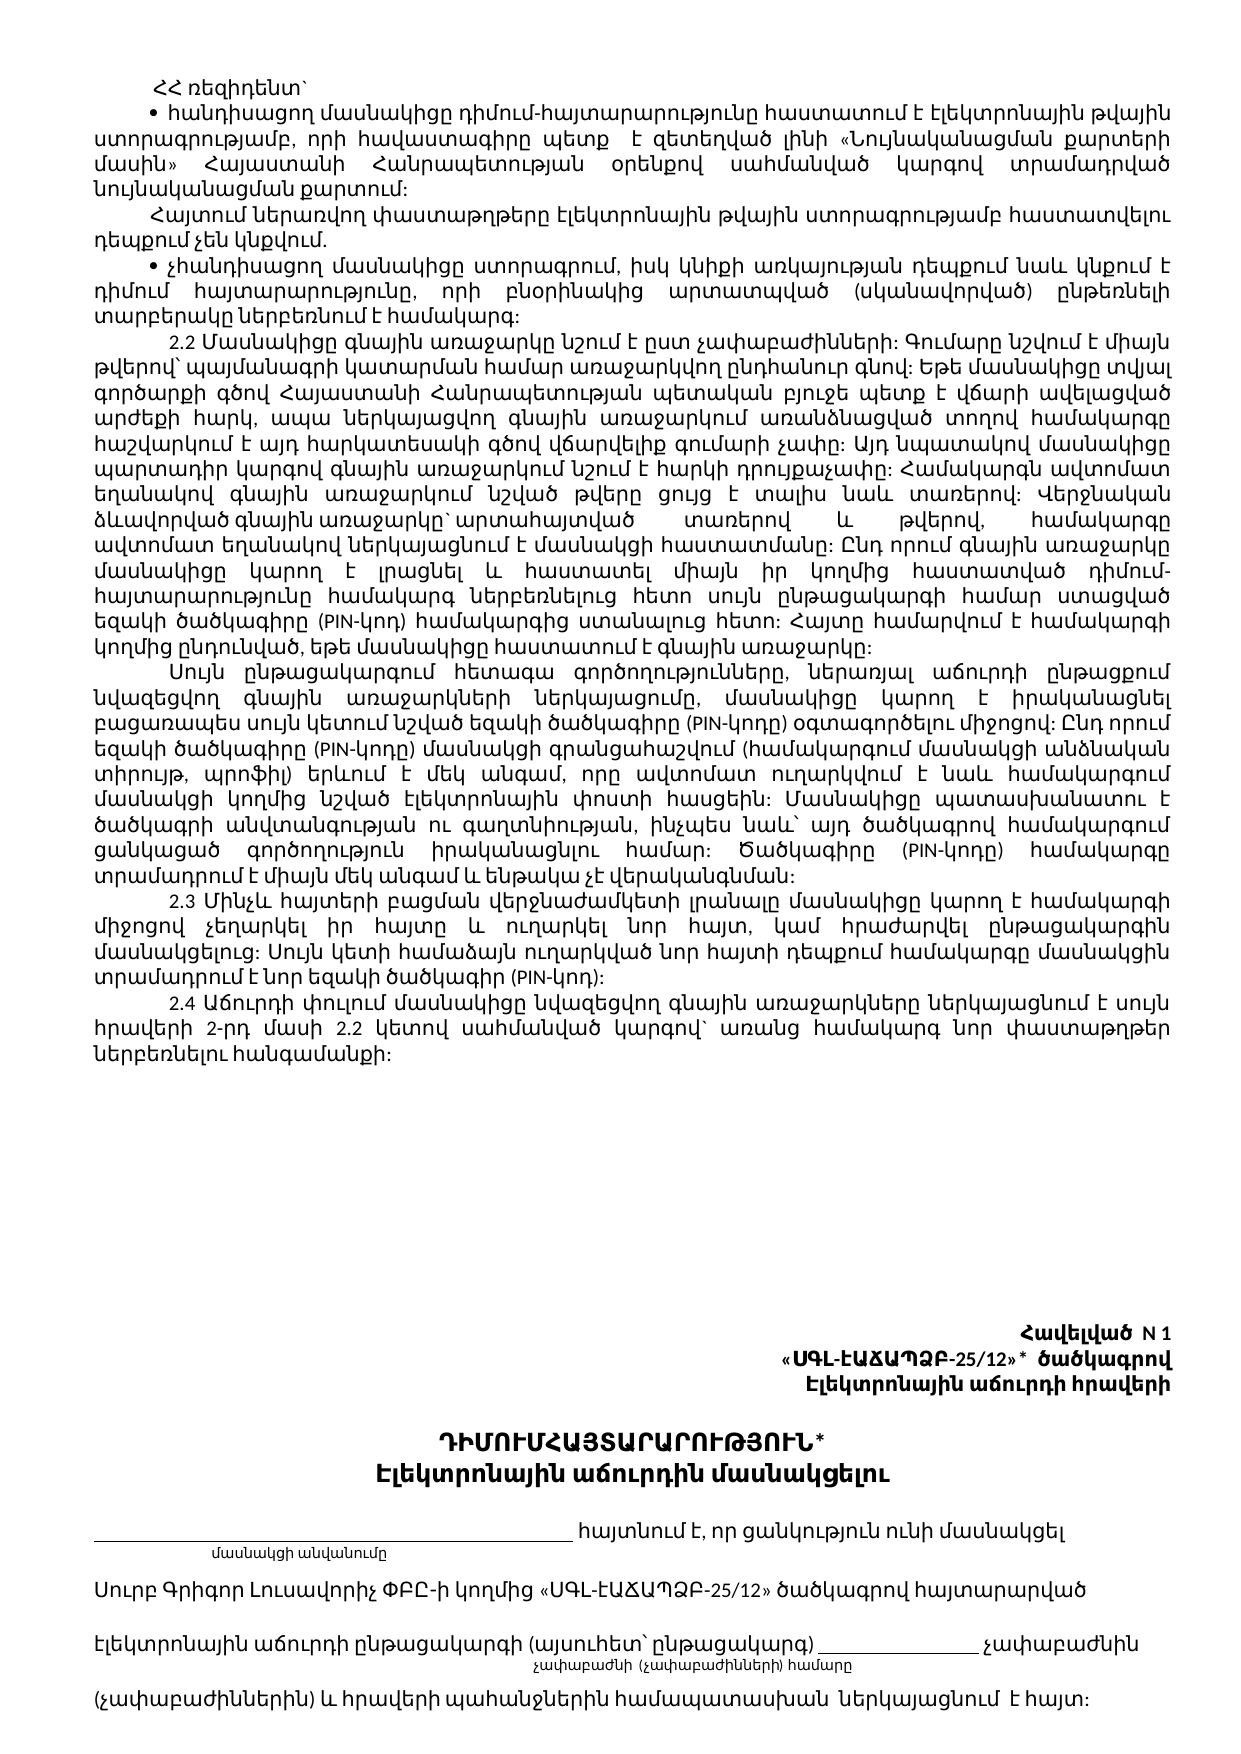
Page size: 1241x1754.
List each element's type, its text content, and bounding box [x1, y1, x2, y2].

text Էլեկտրոնային աճուրդի հրավերի [94, 1371, 1171, 1397]
text 2.2 Մասնակիցը գնային առաջարկը նշում է ըստ չափաբաժինների: Գումարը նշվում է միայն թվերով՝ պայմանագրի կատարման համար առաջարկվող ընդհանուր գնով: Եթե մասնակիցը տվյալ գործարքի գծով Հայաստանի Հանրապետության պետական բյուջե պետք է վճարի ավելացված արժեքի հարկ, ապա ներկայացվող գնային առաջարկում առանձնացված տողով համակարգը հաշվարկում է այդ հարկատեսակի գծով վճարվելիք գումարի չափը: Այդ նպատակով մասնակիցը պարտադիր կարգով գնային առաջարկում նշում է հարկի դրույքաչափը: Համակարգն ավտոմատ եղանակով գնային առաջարկում նշված թվերը ցույց է տալիս նաև տառերով: Վերջնական ձևավորված գնային առաջարկը` արտահայտված տառերով և թվերով, համակարգը ավտոմատ եղանակով ներկայացնում է մասնակցի հաստատմանը: Ընդ որում գնային առաջարկը մասնակիցը կարող է լրացնել և հաստատել միայն իր կողմից հաստատված դիմում-հայտարարությունը համակարգ ներբեռնելուց հետո սույն ընթացակարգի համար ստացված եզակի ծածկագիրը (PIN-կոդ) համակարգից ստանալուց հետո: Հայտը համարվում է համակարգի կողմից ընդունված, եթե մասնակիցը հաստատում է գնային առաջարկը: [94, 329, 1171, 659]
text Սույն ընթացակարգում հետագա գործողությունները, ներառյալ աճուրդի ընթացքում նվազեցվող գնային առաջարկների ներկայացումը, մասնակիցը կարող է իրականացնել բացառապես սույն կետում նշված եզակի ծածկագիրը (PIN-կոդը) օգտագործելու միջոցով: Ընդ որում եզակի ծածկագիրը (PIN-կոդը) մասնակցի գրանցահաշվում (համակարգում մասնակցի անձնական տիրույթ, պրոֆիլ) երևում է մեկ անգամ, որը ավտոմատ ուղարկվում է նաև համակարգում մասնակցի կողմից նշված էլեկտրոնային փոստի հասցեին: Մասնակիցը պատասխանատու է ծածկագրի անվտանգության ու գաղտնիության, ինչպես նաև՝ այդ ծածկագրով համակարգում ցանկացած գործողություն իրականացնլու համար: Ծածկագիրը (PIN-կոդը) համակարգը տրամադրում է միայն մեկ անգամ և ենթակա չէ վերականգնման: [94, 659, 1171, 888]
text ԴԻՄՈՒՄՀԱՅՏԱՐԱՐՈՒԹՅՈՒՆ* [94, 1427, 1171, 1458]
text չափաբաժնի (չափաբաժինների) համարը [94, 1656, 1171, 1687]
text հայտնում է, որ ցանկություն ունի մասնակցել [94, 1519, 1171, 1544]
text Հավելված N 1 [94, 1320, 1171, 1346]
text մասնակցի անվանումը [94, 1544, 1171, 1575]
text էլեկտրոնային աճուրդի ընթացակարգի (այսուհետ՝ ընթացակարգ) չափաբաժնին [94, 1631, 1171, 1656]
subtitle Էլեկտրոնային աճուրդին մասնակցելու [94, 1458, 1171, 1488]
text 2.3 Մինչև հայտերի բացման վերջնաժամկետի լրանալը մասնակիցը կարող է համակարգի միջոցով չեղարկել իր հայտը և ուղարկել նոր հայտ, կամ հրաժարվել ընթացակարգին մասնակցելուց: Սույն կետի համաձայն ուղարկված նոր հայտի դեպքում համակարգը մասնակցին տրամադրում է նոր եզակի ծածկագիր (PIN-կոդ): [94, 888, 1171, 990]
list չհանդիսացող մասնակիցը ստորագրում, իսկ կնիքի առկայության դեպքում նաև կնքում է դիմում հայտարարությունը, որի բնօրինակից արտատպված (սկանավորված) ընթեռնելի տարբերակը ներբեռնում է համակարգ: [94, 253, 1171, 329]
text Հայտում ներառվող փաստաթղթերը էլեկտրոնային թվային ստորագրությամբ հաստատվելու դեպքում չեն կնքվում. [94, 202, 1171, 253]
text Սուրբ Գրիգոր Լուսավորիչ ՓԲԸ-ի կողմից «ՍԳԼ-էԱՃԱՊՁԲ-25/12» ծածկագրով հայտարարված [94, 1575, 1171, 1603]
list հանդիսացող մասնակիցը դիմում-հայտարարությունը հաստատում է էլեկտրոնային թվային ստորագրությամբ, որի հավաստագիրը պետք է զետեղված լինի «Նույնականացման քարտերի մասին» Հայաստանի Հանրապետության օրենքով սահմանված կարգով տրամադրված նույնականացման քարտում: [94, 100, 1171, 202]
text «ՍԳԼ-էԱՃԱՊՁԲ-25/12»* ծածկագրով [94, 1346, 1171, 1371]
text (չափաբաժիններին) և հրավերի պահանջներին համապատասխան ներկայացնում է հայտ: [94, 1687, 1171, 1712]
text ՀՀ ռեզիդենտ` [94, 75, 1171, 100]
text 2.4 Աճուրդի փուլում մասնակիցը նվազեցվող գնային առաջարկները ներկայացնում է սույն հրավերի 2-րդ մասի 2.2 կետով սահմանված կարգով` առանց համակարգ նոր փաստաթղթեր ներբեռնելու հանգամանքի: [94, 990, 1171, 1066]
